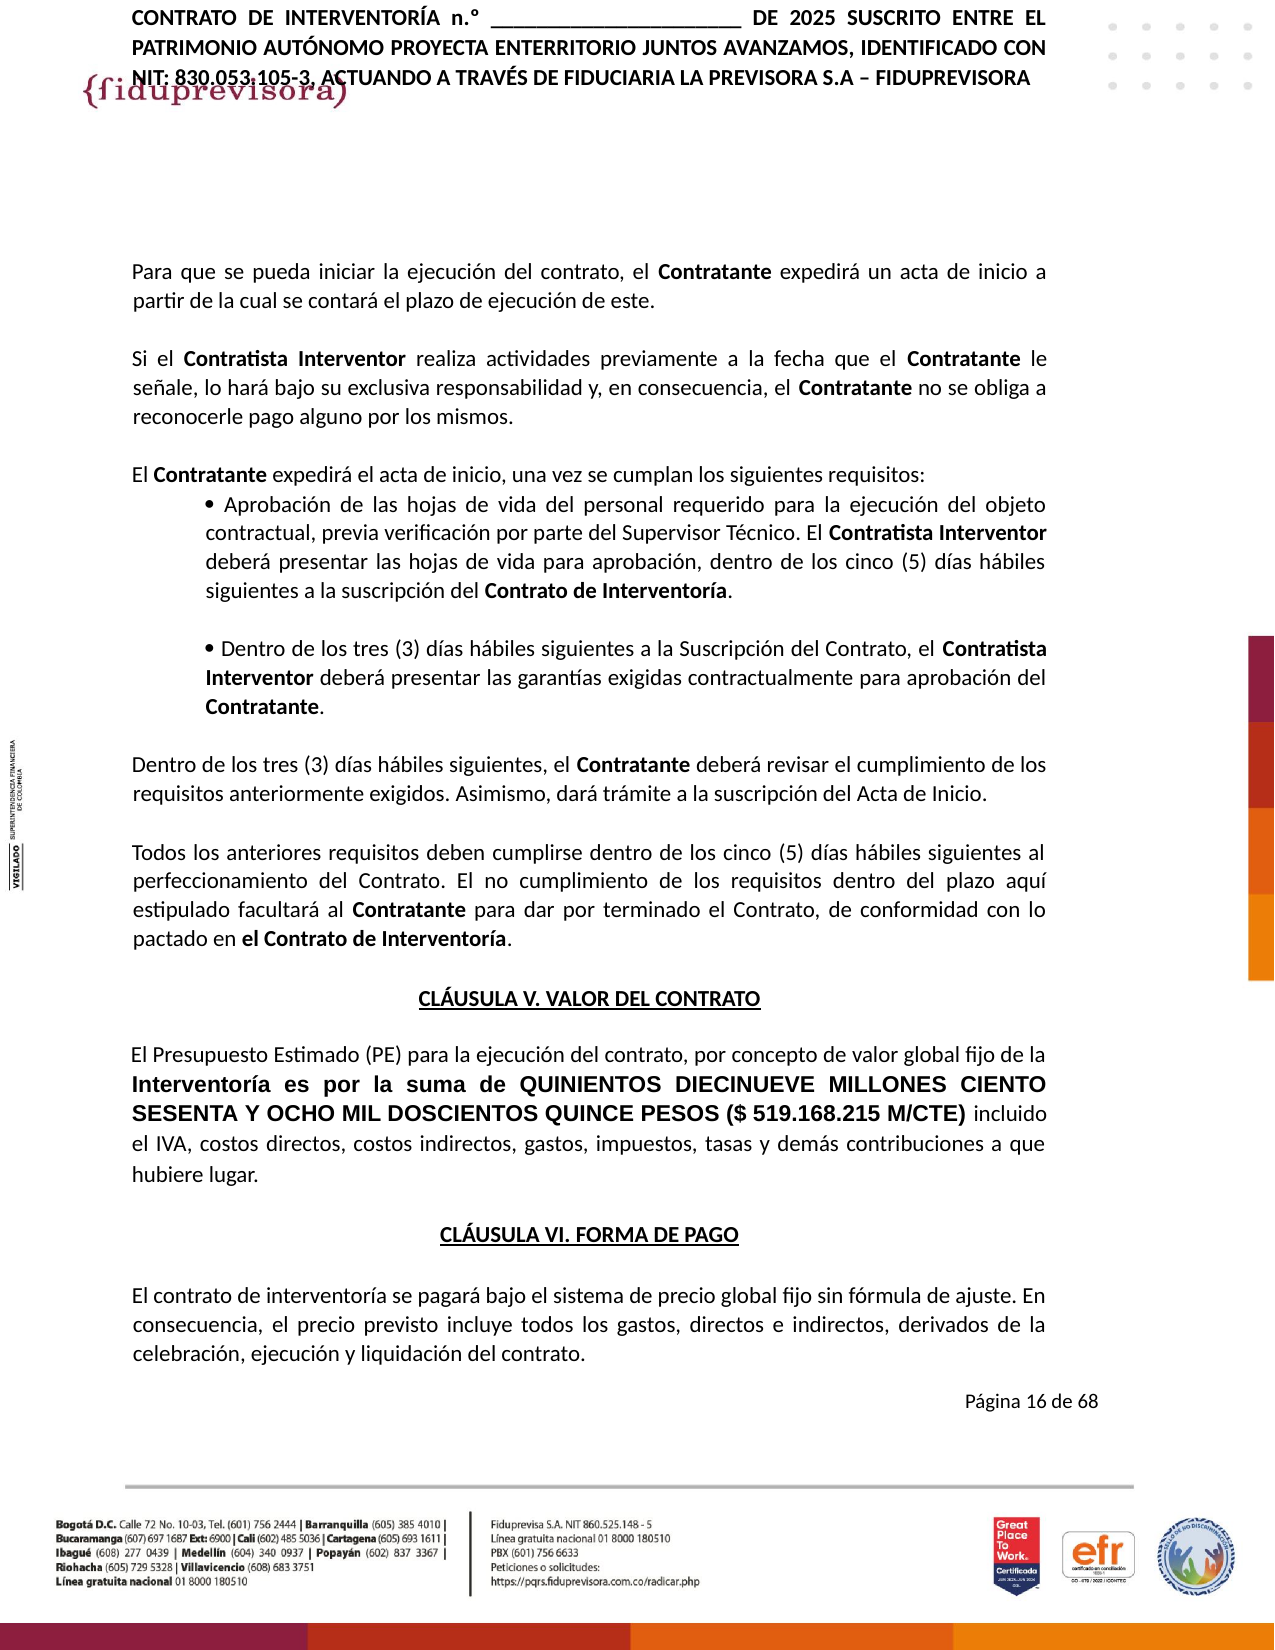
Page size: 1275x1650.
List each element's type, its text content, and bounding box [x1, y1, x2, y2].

picture [0, 3, 1274, 143]
text El Contratante expedirá el acta de inicio, una vez se cumplan los siguientes requisitos: [132, 461, 1047, 488]
text Dentro de los tres (3) días hábiles siguientes, el Contratante deberá revisar el cumplimiento de los requisitos anteriormente exigidos. Asimismo, dará trámite a la suscripción del Acta de Inicio. [132, 751, 1047, 807]
text Aprobación de las hojas de vida del personal requerido para la ejecución del objeto contractual, previa verificación por parte del Supervisor Técnico. El Contratista Interventor deberá presentar las hojas de vida para aprobación, dentro de los cinco (5) días hábiles siguientes a la suscripción del Contrato de Interventoría. [205, 490, 1047, 604]
subtitle CLÁUSULA V. VALOR DEL CONTRATO [132, 984, 1047, 1012]
subtitle CLÁUSULA VI. FORMA DE PAGO [132, 1220, 1047, 1248]
picture [0, 186, 1274, 1650]
text Todos los anteriores requisitos deben cumplirse dentro de los cinco (5) días hábiles siguientes al perfeccionamiento del Contrato. El no cumplimiento de los requisitos dentro del plazo aquí estipulado facultará al Contratante para dar por terminado el Contrato, de conformidad con lo pactado en el Contrato de Interventoría. [132, 838, 1047, 952]
text El Presupuesto Estimado (PE) para la ejecución del contrato, por concepto de valor global fijo de la Interventoría es por la suma de QUINIENTOS DIECINUEVE MILLONES CIENTO SESENTA Y OCHO MIL DOSCIENTOS QUINCE PESOS ($ 519.168.215 M/CTE) incluido el IVA, costos directos, costos indirectos, gastos, impuestos, tasas y demás contribuciones a que hubiere lugar. [131, 1041, 1047, 1188]
text Si el Contratista Interventor realiza actividades previamente a la fecha que el Contratante le señale, lo hará bajo su exclusiva responsabilidad y, en consecuencia, el Contratante no se obliga a reconocerle pago alguno por los mismos. [132, 344, 1047, 430]
text Para que se pueda iniciar la ejecución del contrato, el Contratante expedirá un acta de inicio a partir de la cual se contará el plazo de ejecución de este. [132, 257, 1047, 314]
text El contrato de interventoría se pagará bajo el sistema de precio global fijo sin fórmula de ajuste. En consecuencia, el precio previsto incluye todos los gastos, directos e indirectos, derivados de la celebración, ejecución y liquidación del contrato. [132, 1281, 1047, 1367]
text Dentro de los tres (3) días hábiles siguientes a la Suscripción del Contrato, el Contratista Interventor deberá presentar las garantías exigidas contractualmente para aprobación del Contratante. [205, 634, 1047, 720]
